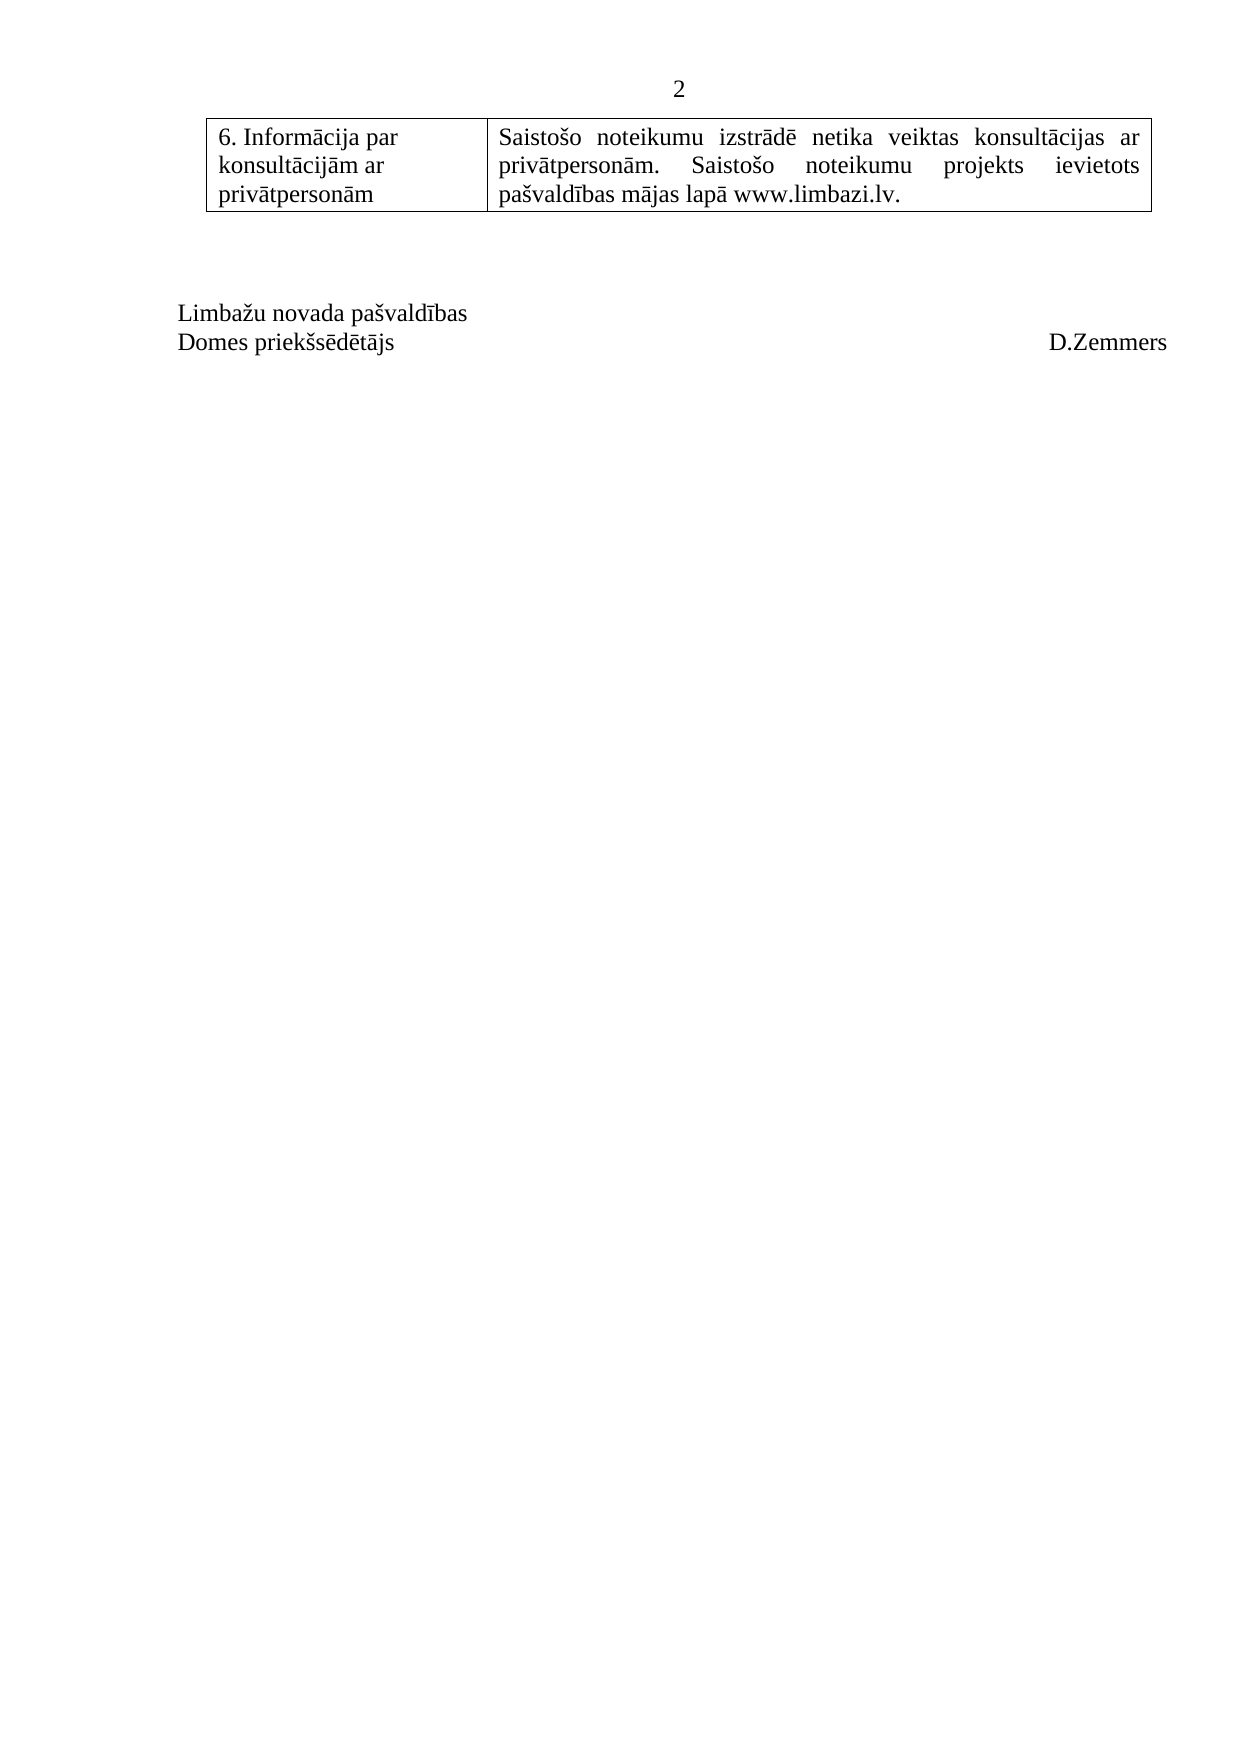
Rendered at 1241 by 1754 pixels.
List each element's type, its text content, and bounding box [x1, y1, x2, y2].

table_header 6. Informācija par konsultācijām ar privātpersonām [207, 119, 487, 211]
table_header Saistošo noteikumu izstrādē netika veiktas konsultācijas ar privātpersonām. Saistošo noteikumu projekts ievietots pašvaldības mājas lapā www.limbazi.lv. [488, 119, 1151, 211]
text Limbažu novada pašvaldības [177, 298, 1177, 327]
text Domes priekšsēdētājs D.Zemmers [177, 327, 1177, 355]
